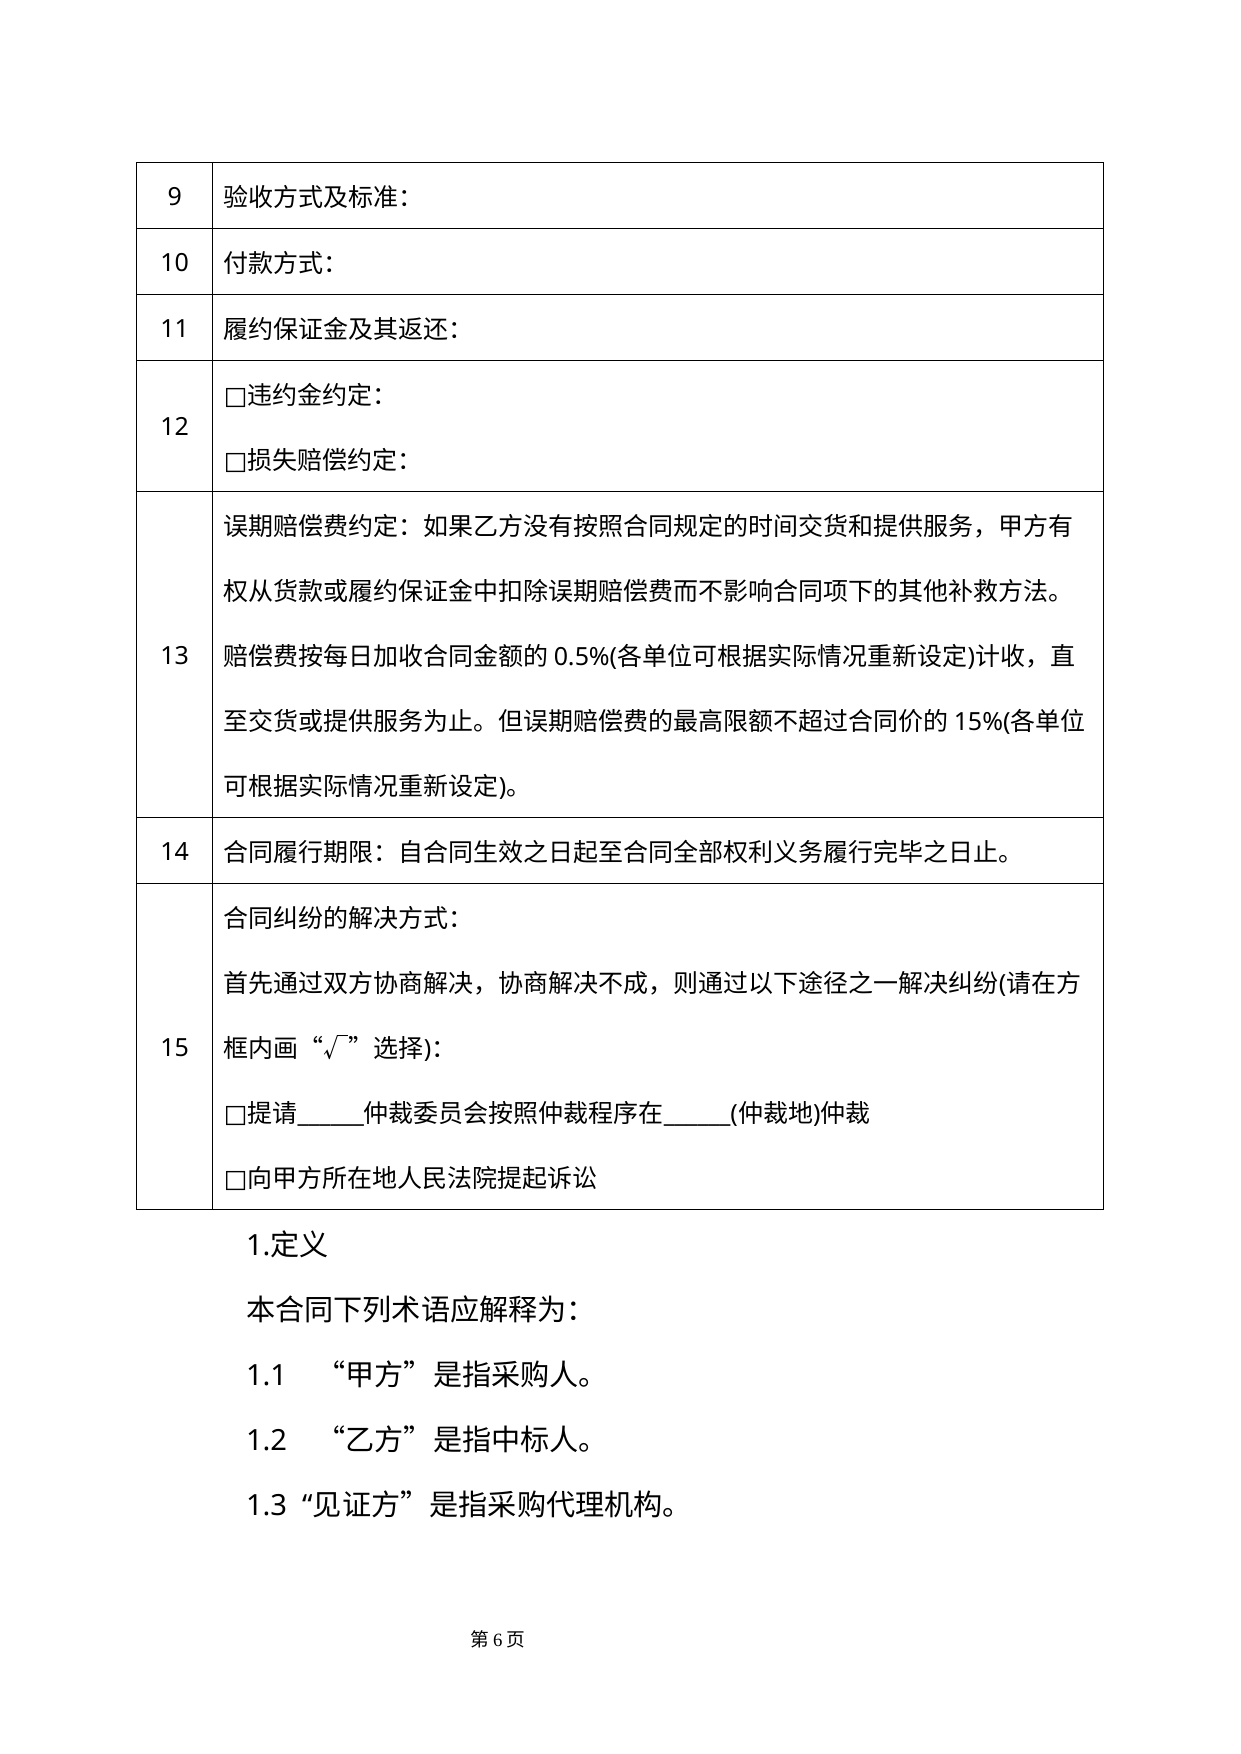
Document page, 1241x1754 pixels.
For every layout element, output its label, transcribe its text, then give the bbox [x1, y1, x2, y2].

text 1.定义 [187, 1210, 1053, 1275]
table_cell 15 [137, 884, 212, 1209]
table_cell 12 [137, 361, 212, 491]
text 1.2 “乙方”是指中标人。 [187, 1405, 1053, 1470]
text 1.3 “见证方”是指采购代理机构。 [187, 1470, 1053, 1535]
table_cell 误期赔偿费约定：如果乙方没有按照合同规定的时间交货和提供服务，甲方有权从货款或履约保证金中扣除误期赔偿费而不影响合同项下的其他补救方法。赔偿费按每日加收合同金额的0.5%(各单位可根据实际情况重新设定)计收，直至交货或提供服务为止。但误期赔偿费的最高限额不超过合同价的15%(各单位可根据实际情况重新设定)。 [213, 492, 1103, 817]
table_cell 9 [137, 163, 212, 228]
table_cell 验收方式及标准： [213, 163, 1103, 228]
table_cell 13 [137, 492, 212, 817]
table_cell □违约金约定： □损失赔偿约定： [213, 361, 1103, 491]
table_cell 14 [137, 818, 212, 883]
text 本合同下列术语应解释为： [187, 1275, 1053, 1340]
table_cell 履约保证金及其返还： [213, 295, 1103, 360]
table_cell 10 [137, 229, 212, 294]
table_cell 合同纠纷的解决方式： 首先通过双方协商解决，协商解决不成，则通过以下途径之一解决纠纷(请在方框内画“√”选择)： □提请______仲裁委员会按照仲裁程序在______(仲裁地)仲裁 □向甲方所在地人民法院提起诉讼 [213, 884, 1103, 1209]
text 1.1 “甲方”是指采购人。 [187, 1340, 1053, 1405]
table_cell 11 [137, 295, 212, 360]
table_cell 付款方式： [213, 229, 1103, 294]
table_cell 合同履行期限：自合同生效之日起至合同全部权利义务履行完毕之日止。 [213, 818, 1103, 883]
